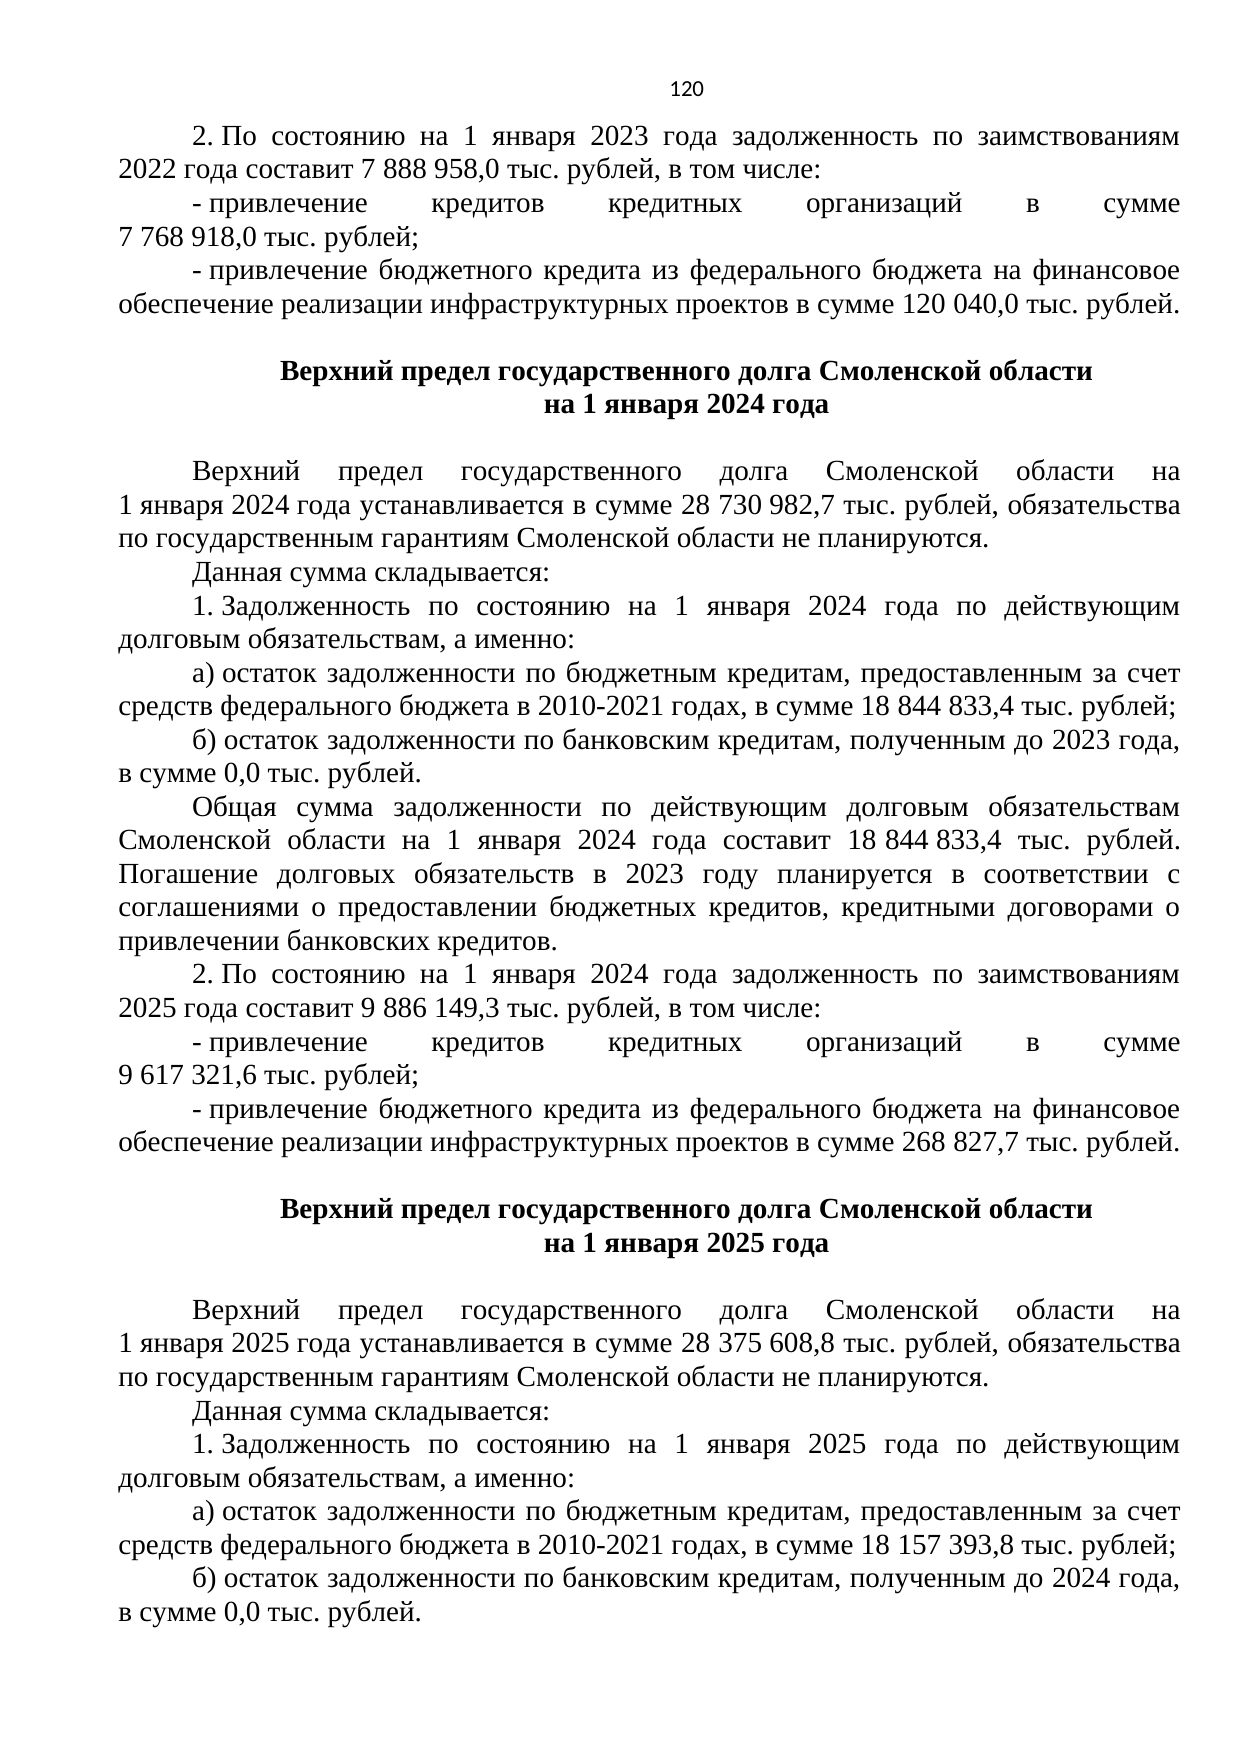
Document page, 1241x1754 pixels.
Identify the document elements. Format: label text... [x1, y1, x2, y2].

text 1. Задолженность по состоянию на 1 января 2024 года по действующим долговым обязательствам, а именно: [118, 588, 1181, 655]
text - привлечение кредитов кредитных организаций в сумме 7 768 918,0 тыс. рублей; [118, 185, 1181, 252]
text 2. По состоянию на 1 января 2023 года задолженность по заимствованиям 2022 года составит 7 888 958,0 тыс. рублей, в том числе: [118, 118, 1181, 185]
text Данная сумма складывается: [118, 554, 1181, 588]
text - привлечение кредитов кредитных организаций в сумме 9 617 321,6 тыс. рублей; [118, 1024, 1181, 1091]
text б) остаток задолженности по банковским кредитам, полученным до 2024 года, в сумме 0,0 тыс. рублей. [118, 1560, 1181, 1627]
text Общая сумма задолженности по действующим долговым обязательствам Смоленской области на 1 января 2024 года составит 18 844 833,4 тыс. рублей. Погашение долговых обязательств в 2023 году планируется в соответствии с соглашениями о предоставлении бюджетных кредитов, кредитными договорами о привлечении банковских кредитов. [118, 789, 1181, 957]
text - привлечение бюджетного кредита из федерального бюджета на финансовое обеспечение реализации инфраструктурных проектов в сумме 268 827,7 тыс. рублей. [118, 1091, 1181, 1158]
text Данная сумма складывается: [118, 1393, 1181, 1426]
text - привлечение бюджетного кредита из федерального бюджета на финансовое обеспечение реализации инфраструктурных проектов в сумме 120 040,0 тыс. рублей. [118, 252, 1181, 319]
text Верхний предел государственного долга Смоленской области [118, 1191, 1181, 1225]
text Верхний предел государственного долга Смоленской области на 1 января 2025 года устанавливается в сумме 28 375 608,8 тыс. рублей, обязательства по государственным гарантиям Смоленской области не планируются. [118, 1292, 1181, 1393]
text Верхний предел государственного долга Смоленской области на 1 января 2024 года устанавливается в сумме 28 730 982,7 тыс. рублей, обязательства по государственным гарантиям Смоленской области не планируются. [118, 453, 1181, 554]
text 2. По состоянию на 1 января 2024 года задолженность по заимствованиям 2025 года составит 9 886 149,3 тыс. рублей, в том числе: [118, 957, 1181, 1024]
text Верхний предел государственного долга Смоленской области [118, 353, 1181, 386]
text а) остаток задолженности по бюджетным кредитам, предоставленным за счет средств федерального бюджета в 2010-2021 годах, в сумме 18 844 833,4 тыс. рублей; [118, 655, 1181, 722]
text 1. Задолженность по состоянию на 1 января 2025 года по действующим долговым обязательствам, а именно: [118, 1426, 1181, 1493]
text а) остаток задолженности по бюджетным кредитам, предоставленным за счет средств федерального бюджета в 2010-2021 годах, в сумме 18 157 393,8 тыс. рублей; [118, 1493, 1181, 1560]
text б) остаток задолженности по банковским кредитам, полученным до 2023 года, в сумме 0,0 тыс. рублей. [118, 722, 1181, 789]
text на 1 января 2024 года [118, 386, 1181, 420]
text на 1 января 2025 года [118, 1225, 1181, 1258]
